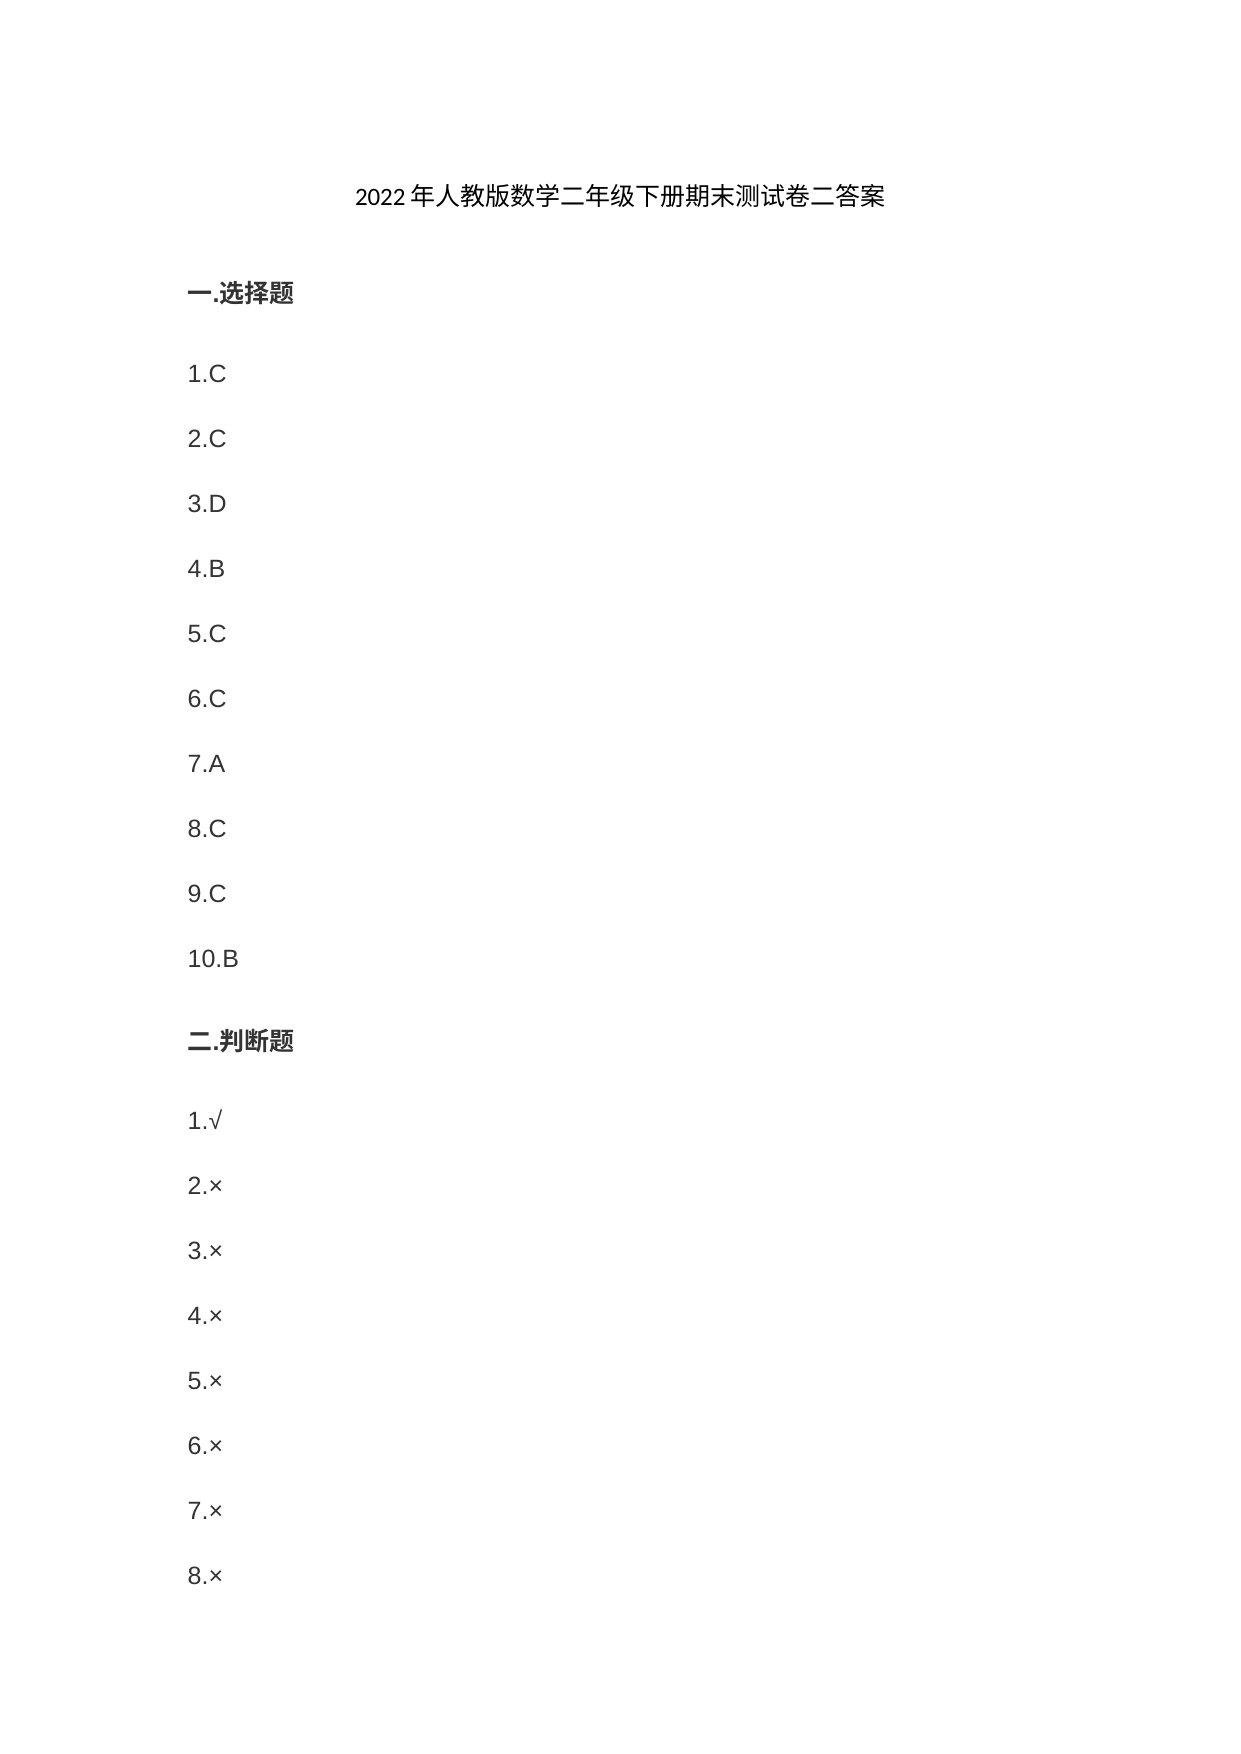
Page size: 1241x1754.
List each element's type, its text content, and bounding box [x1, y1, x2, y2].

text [187, 259, 1053, 1592]
text 2022年人教版数学二年级下册期末测试卷二答案 [187, 162, 1053, 227]
